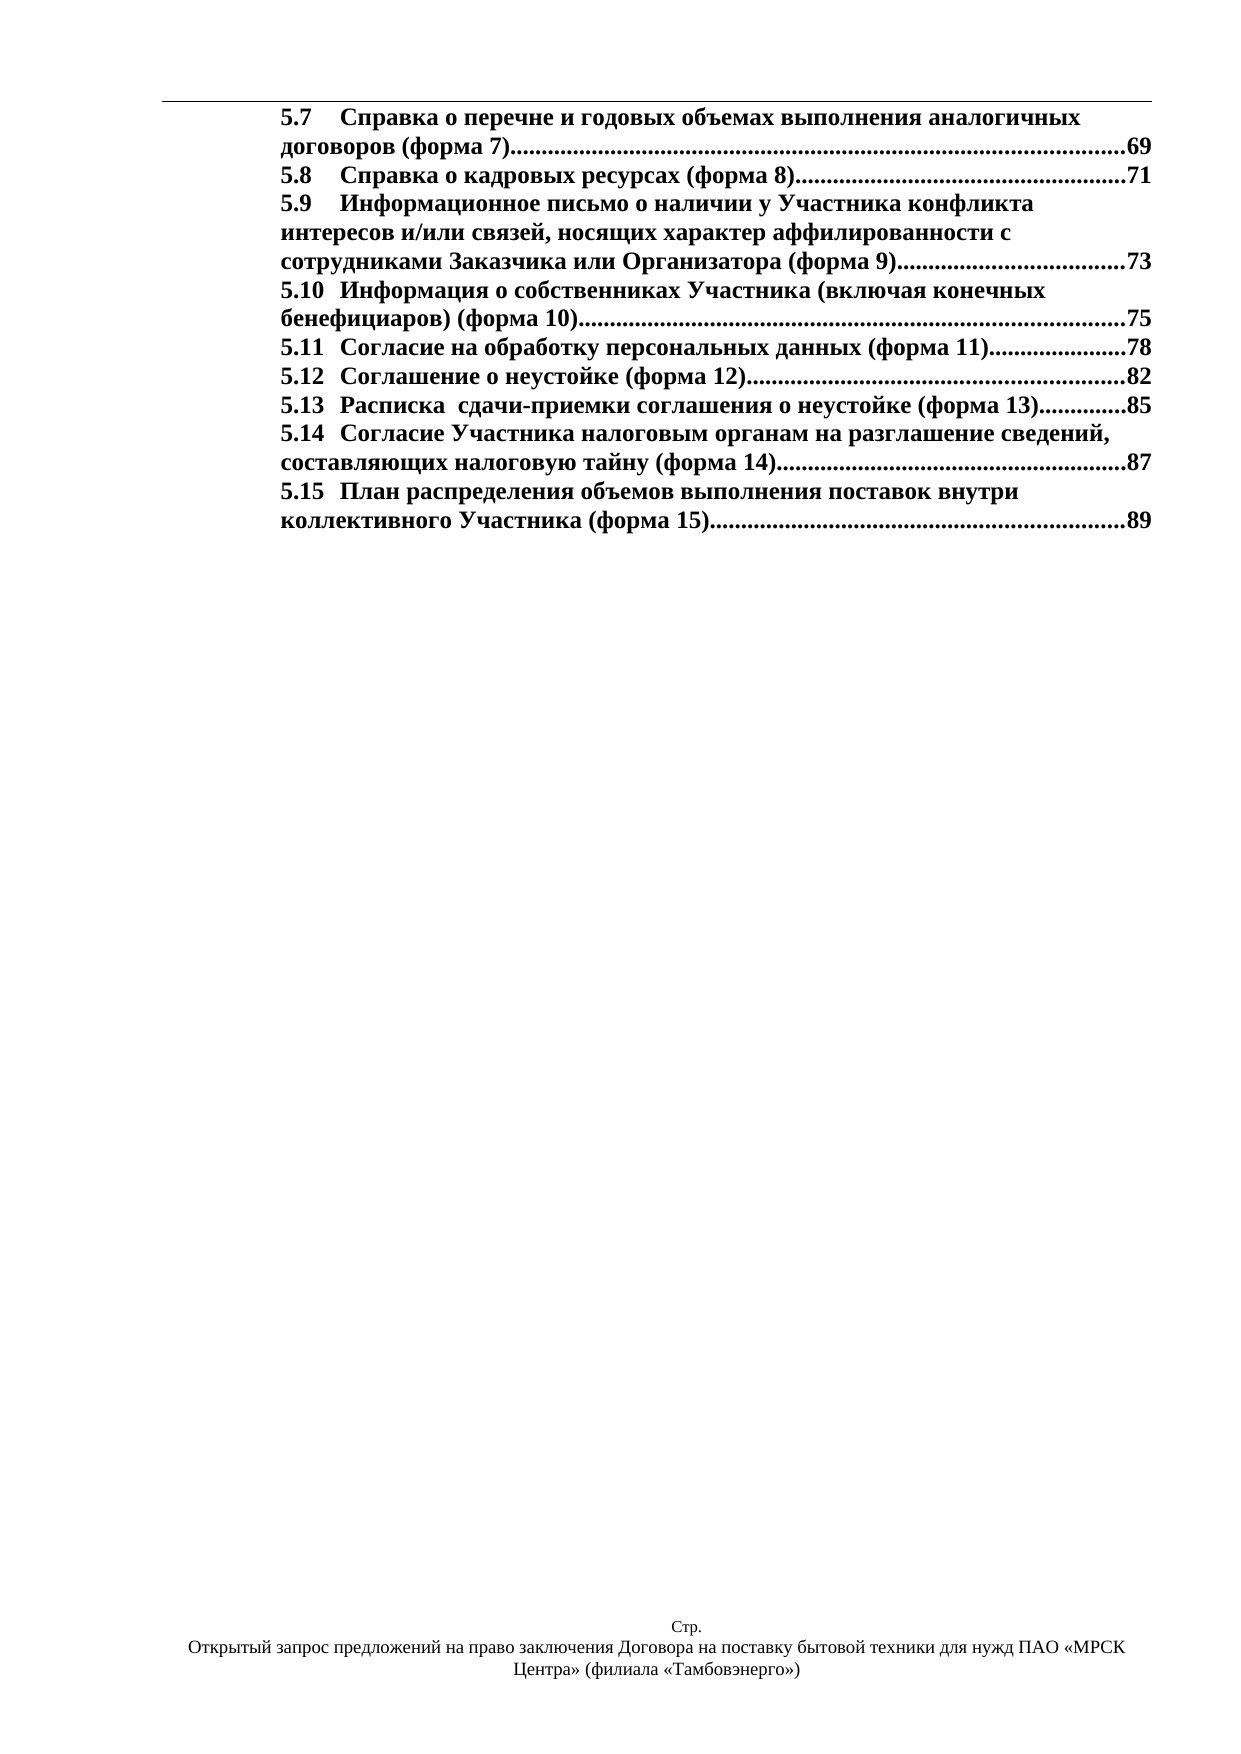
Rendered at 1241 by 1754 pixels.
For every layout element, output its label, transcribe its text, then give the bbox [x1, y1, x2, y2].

text 5.11 Согласие на обработку персональных данных (форма 11) 78 [280, 332, 1133, 361]
text 5.15 План распределения объемов выполнения поставок внутри коллективного Участника (форма 15) 89 [280, 476, 1133, 533]
text 5.8 Справка о кадровых ресурсах (форма 8) 71 [280, 160, 1133, 188]
text 5.9 Информационное письмо о наличии у Участника конфликта интересов и/или связей, носящих характер аффилированности с сотрудниками Заказчика или Организатора (форма 9) 73 [280, 188, 1133, 275]
text 5.12 Соглашение о неустойке (форма 12) 82 [280, 361, 1133, 390]
text 5.7 Справка о перечне и годовых объемах выполнения аналогичных договоров (форма 7) 69 [280, 102, 1133, 160]
text 5.14 Согласие Участника налоговым органам на разглашение сведений, составляющих налоговую тайну (форма 14) 87 [280, 418, 1133, 476]
text 5.10 Информация о собственниках Участника (включая конечных бенефициаров) (форма 10) 75 [280, 275, 1133, 332]
text 5.13 Расписка сдачи-приемки соглашения о неустойке (форма 13) 85 [280, 390, 1133, 418]
